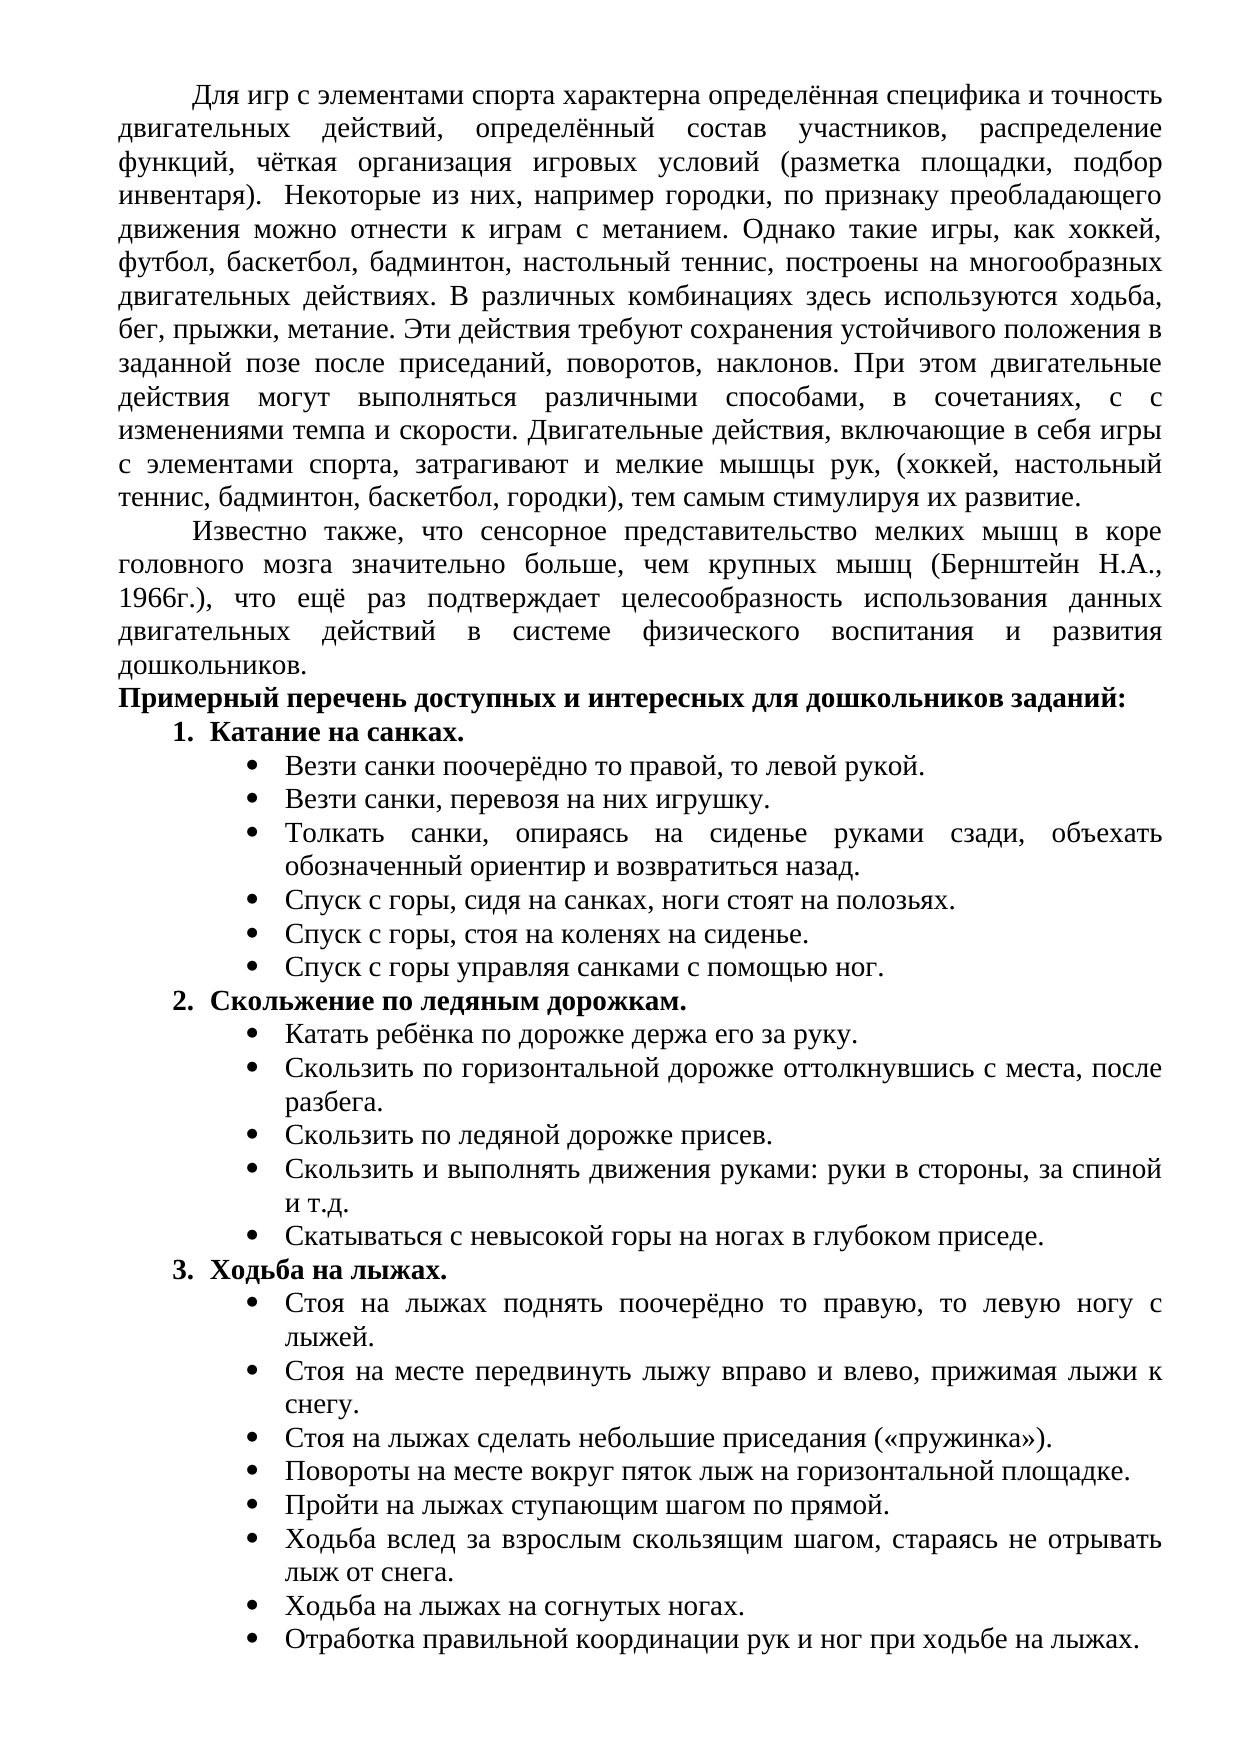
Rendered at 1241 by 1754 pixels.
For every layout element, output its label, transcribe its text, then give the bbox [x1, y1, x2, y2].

list Стоя на лыжах сделать небольшие приседания («пружинка»). [247, 1420, 1163, 1453]
list Спуск с горы, сидя на санках, ноги стоят на полозьях. [247, 882, 1163, 916]
list Ходьба на лыжах на согнутых ногах. [247, 1588, 1163, 1622]
list Толкать санки, опираясь на сиденье руками сзади, объехать обозначенный ориентир и возвратиться назад. [247, 815, 1163, 882]
list Везти санки, перевозя на них игрушку. [247, 781, 1163, 815]
list Скользить и выполнять движения руками: руки в стороны, за спиной и т.д. [247, 1151, 1163, 1218]
list Пройти на лыжах ступающим шагом по прямой. [247, 1487, 1163, 1521]
text Для игр с элементами спорта характерна определённая специфика и точность двигательных действий, определённый состав участников, распределение функций, чёткая организация игровых условий (разметка площадки, подбор инвентаря). Некоторые из них, например городки, по признаку преобладающего движения можно отнести к играм с метанием. Однако такие игры, как хоккей, футбол, баскетбол, бадминтон, настольный теннис, построены на многообразных двигательных действиях. В различных комбинациях здесь используются ходьба, бег, прыжки, метание. Эти действия требуют сохранения устойчивого положения в заданной позе после приседаний, поворотов, наклонов. При этом двигательные действия могут выполняться различными способами, в сочетаниях, с с изменениями темпа и скорости. Двигательные действия, включающие в себя игры с элементами спорта, затрагивают и мелкие мышцы рук, (хоккей, настольный теннис, бадминтон, баскетбол, городки), тем самым стимулируя их развитие. [118, 77, 1163, 513]
list Спуск с горы, стоя на коленях на сиденье. [247, 916, 1163, 949]
list Скользить по горизонтальной дорожке оттолкнувшись с места, после разбега. [247, 1050, 1163, 1117]
list Везти санки поочерёдно то правой, то левой рукой. [247, 748, 1163, 781]
list Катать ребёнка по дорожке держа его за руку. [247, 1017, 1163, 1050]
list Ходьба на лыжах. [172, 1252, 1163, 1285]
list Повороты на месте вокруг пяток лыж на горизонтальной площадке. [247, 1453, 1163, 1487]
text Известно также, что сенсорное представительство мелких мышц в коре головного мозга значительно больше, чем крупных мышц (Бернштейн Н.А., 1966г.), что ещё раз подтверждает целесообразность использования данных двигательных действий в системе физического воспитания и развития дошкольников. [118, 513, 1163, 681]
text Примерный перечень доступных и интересных для дошкольников заданий: [118, 681, 1163, 714]
list Скользить по ледяной дорожке присев. [247, 1117, 1163, 1151]
list Отработка правильной координации рук и ног при ходьбе на лыжах. [247, 1622, 1163, 1655]
list Катание на санках. [172, 714, 1163, 748]
list Спуск с горы управляя санками с помощью ног. [247, 949, 1163, 983]
list Стоя на лыжах поднять поочерёдно то правую, то левую ногу с лыжей. [247, 1285, 1163, 1353]
list Скатываться с невысокой горы на ногах в глубоком приседе. [247, 1218, 1163, 1252]
list Скольжение по ледяным дорожкам. [172, 983, 1163, 1017]
list Стоя на месте передвинуть лыжу вправо и влево, прижимая лыжи к снегу. [247, 1353, 1163, 1420]
list Ходьба вслед за взрослым скользящим шагом, стараясь не отрывать лыж от снега. [247, 1521, 1163, 1588]
